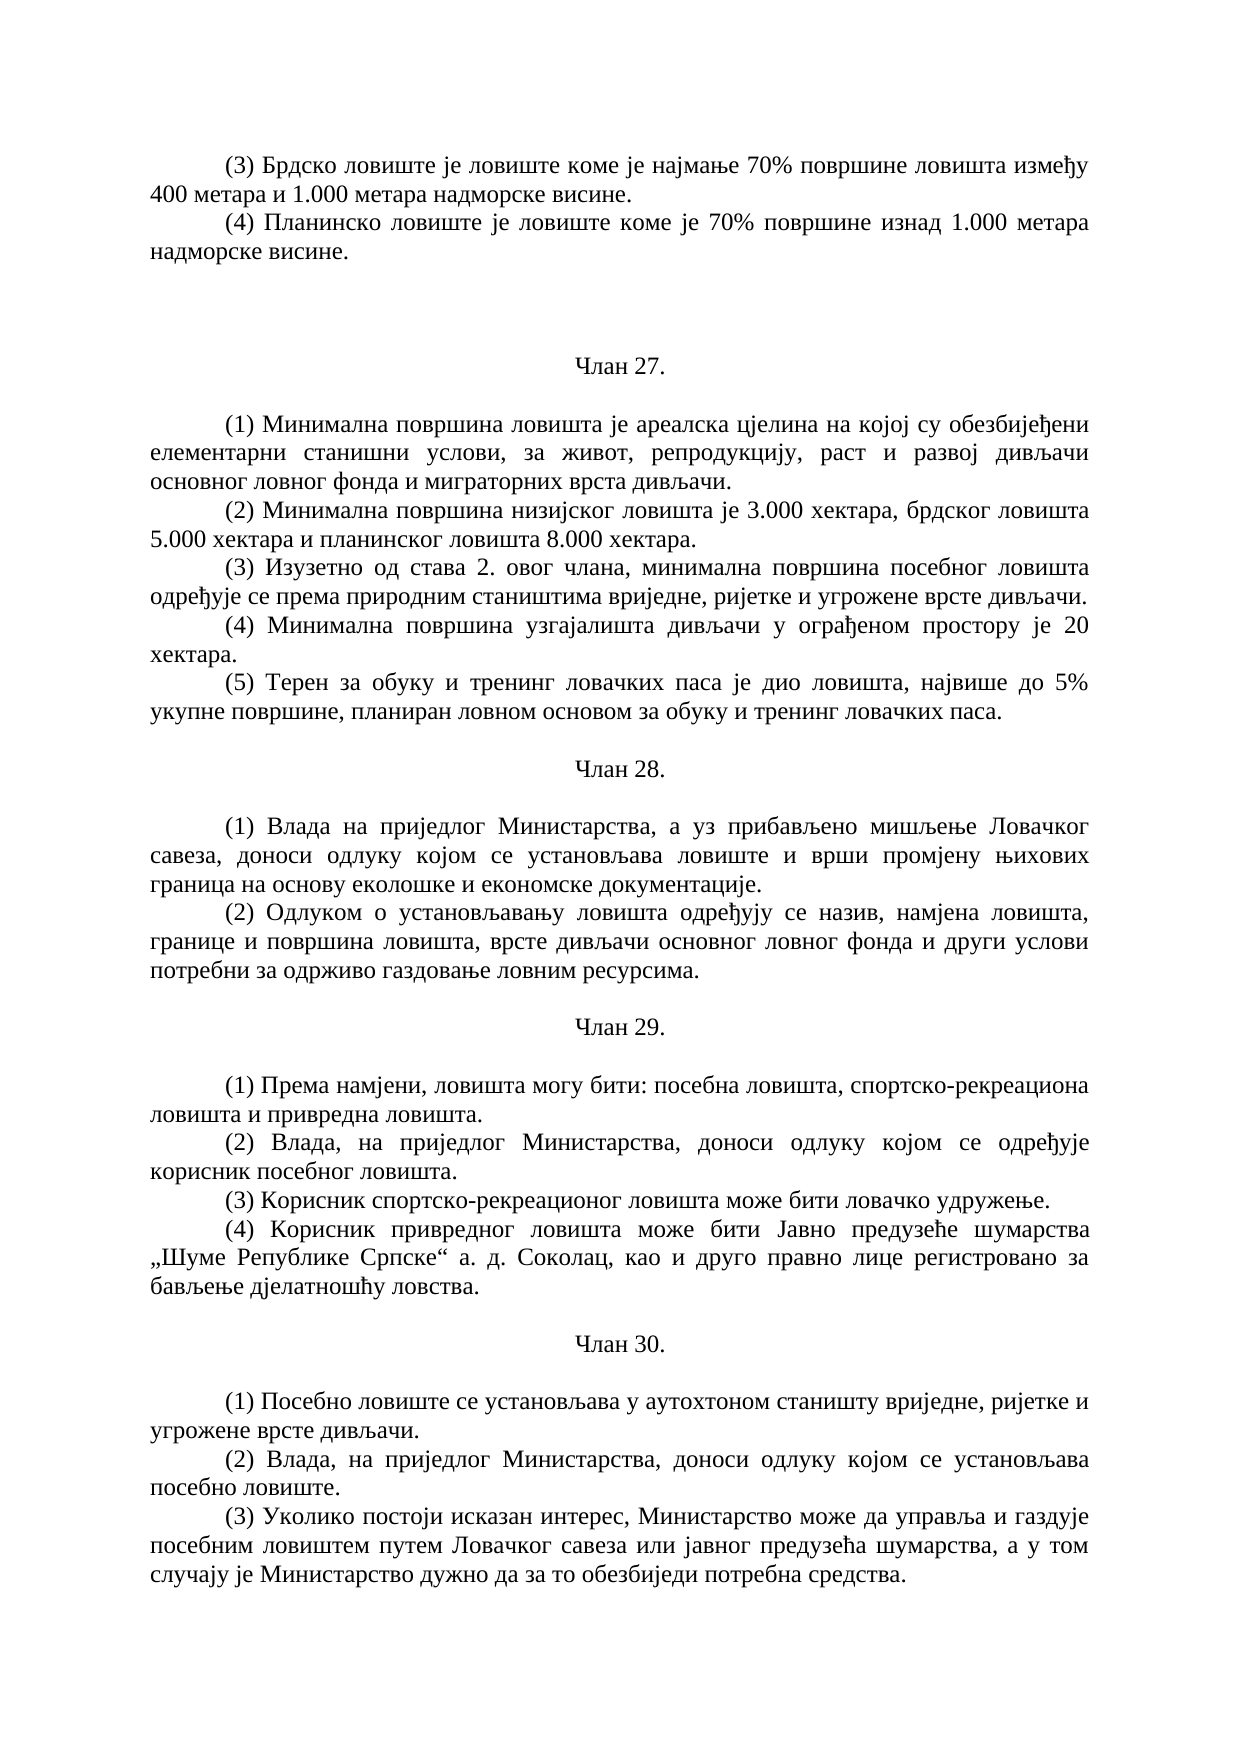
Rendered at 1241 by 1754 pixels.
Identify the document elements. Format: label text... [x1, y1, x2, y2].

text (2) Влада, на приједлог Министарства, доноси одлуку којом се одређује корисник посебног ловишта. [150, 1127, 1090, 1185]
text (4) Минимална површина узгајалишта дивљачи у ограђеном простору је 20 хектара. [150, 610, 1090, 667]
text (2) Влада, на приједлог Министарства, доноси одлуку којом се установљава посебно ловиште. [150, 1444, 1090, 1501]
text (3) Изузетно од става 2. овог члана, минимална површина посебног ловишта одређује се према природним стаништима вриједне, ријетке и угрожене врсте дивљачи. [150, 552, 1090, 610]
text (3) Брдско ловиште је ловиште коме је најмање 70% површине ловишта између 400 метара и 1.000 метара надморске висине. [150, 150, 1090, 207]
text Члан 30. [150, 1329, 1090, 1357]
text (1) Према намјени, ловишта могу бити: посебна ловишта, спортско-рекреациона ловишта и привредна ловишта. [150, 1070, 1090, 1127]
text (1) Посебно ловиште се установљава у аутохтоном станишту вриједне, ријетке и угрожене врсте дивљачи. [150, 1386, 1090, 1444]
text (4) Корисник привредног ловишта може бити Јавно предузеће шумарства „Шуме Републике Српске“ а. д. Соколац, као и друго правно лице регистровано за бављење дјелатношћу ловства. [150, 1214, 1090, 1300]
text (1) Минимална површина ловишта је ареалска цјелина на којој су обезбијеђени елементарни станишни услови, за живот, репродукцију, раст и развој дивљачи основног ловног фонда и миграторних врста дивљачи. [150, 409, 1090, 495]
text (3) Корисник спортско-рекреационог ловишта може бити ловачко удружење. [150, 1185, 1090, 1214]
text Члан 29. [150, 1012, 1090, 1041]
text (1) Влада на приједлог Министарства, а уз прибављено мишљење Ловачког савеза, доноси одлуку којом се установљава ловиште и врши промјену њихових граница на основу еколошке и економске документације. [150, 811, 1090, 897]
text (2) Одлуком о установљавању ловишта одређују се назив, намјена ловишта, границе и површина ловишта, врсте дивљачи основног ловног фонда и други услови потребни за одрживо газдовање ловним ресурсима. [150, 897, 1090, 984]
text (4) Планинско ловиште је ловиште коме је 70% површине изнад 1.000 метара надморске висине. [150, 207, 1090, 265]
text Члан 28. [150, 754, 1090, 782]
text (5) Терен за обуку и тренинг ловачких паса је дио ловишта, највише до 5% укупне површине, планиран ловном основом за обуку и тренинг ловачких паса. [150, 667, 1090, 725]
text (3) Уколико постоји исказан интерес, Министарство може да управља и газдује посебним ловиштем путем Ловачког савеза или јавног предузећа шумарства, а у том случају је Министарство дужно да за то обезбиједи потребна средства. [150, 1501, 1090, 1587]
text (2) Минимална површина низијског ловишта је 3.000 хектара, брдског ловишта 5.000 хектара и планинског ловишта 8.000 хектара. [150, 495, 1090, 552]
text Члан 27. [150, 351, 1090, 380]
